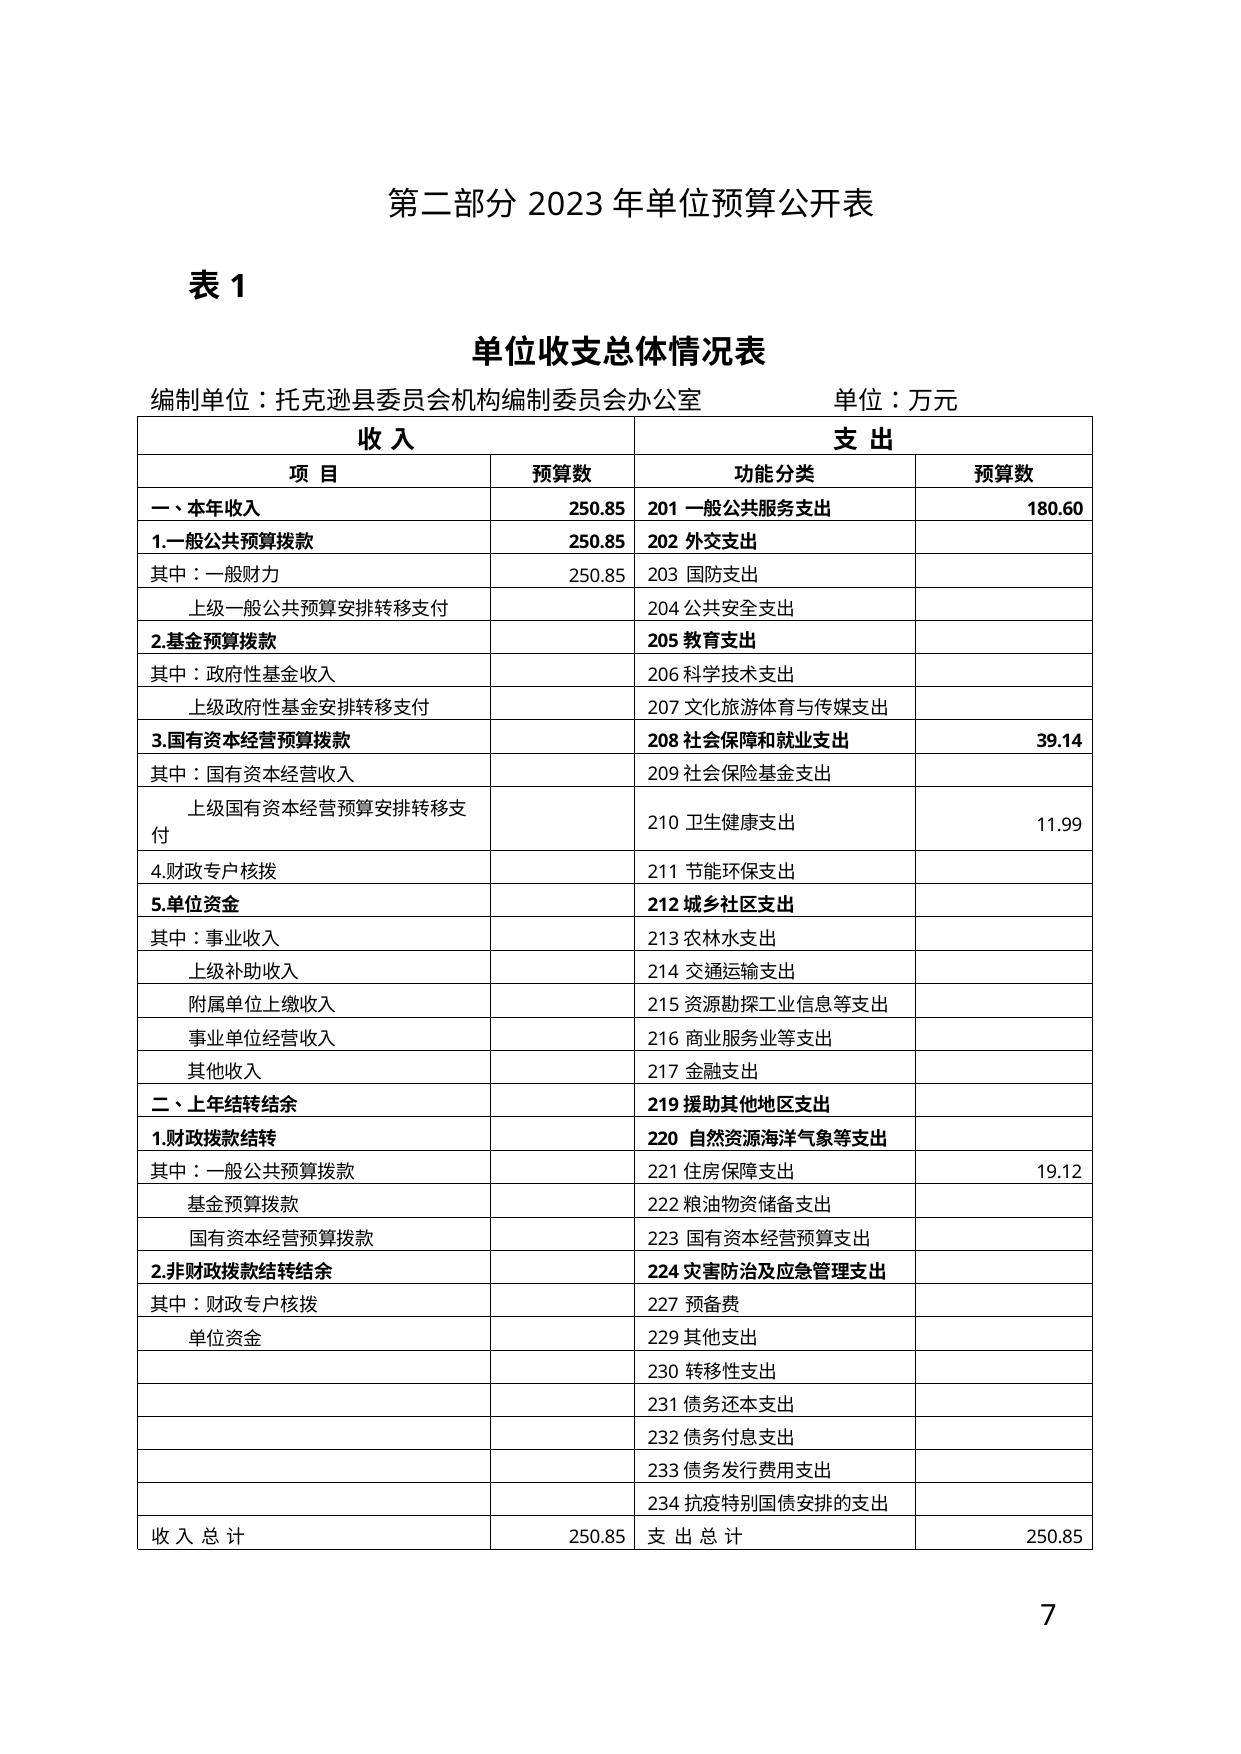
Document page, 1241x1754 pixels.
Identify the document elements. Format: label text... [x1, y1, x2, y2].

table_cell [916, 687, 1092, 719]
table_cell 219 援助其他地区支出 [635, 1084, 915, 1116]
table_cell 支 出 总 计 [635, 1516, 915, 1549]
table_cell 功能分类 [635, 455, 915, 487]
table_cell [491, 1417, 634, 1449]
table_cell [138, 1417, 490, 1449]
table_cell 附属单位上缴收入 [138, 984, 490, 1016]
table_cell 229 其他支出 [635, 1317, 915, 1349]
table_cell 208 社会保障和就业支出 [635, 720, 915, 752]
text 编制单位：托克逊县委员会机构编制委员会办公室 单位：万元 [150, 386, 1093, 416]
table_cell 233 债务发行费用支出 [635, 1450, 915, 1482]
table_cell 项 目 [138, 455, 490, 487]
table_cell 210 卫生健康支出 [635, 787, 915, 850]
table_cell [916, 1084, 1092, 1116]
table_cell 预算数 [916, 455, 1092, 487]
table_cell 230 转移性支出 [635, 1351, 915, 1383]
table_cell 单位资金 [138, 1317, 490, 1349]
table_cell 收 入 总 计 [138, 1516, 490, 1549]
table_cell 222 粮油物资储备支出 [635, 1184, 915, 1216]
table_cell [916, 1184, 1092, 1216]
table_cell 234 抗疫特别国债安排的支出 [635, 1483, 915, 1515]
table_cell [138, 1351, 490, 1383]
table_cell 180.60 [916, 488, 1092, 520]
table_cell 其他收入 [138, 1051, 490, 1083]
table_cell 其中：财政专户核拨 [138, 1284, 490, 1316]
table_cell 其中：事业收入 [138, 917, 490, 950]
table_cell 227 预备费 [635, 1284, 915, 1316]
table_header 收 入 [138, 417, 634, 454]
table_cell [491, 654, 634, 686]
table_cell 203 国防支出 [635, 554, 915, 587]
table_cell [916, 654, 1092, 686]
table_cell 231 债务还本支出 [635, 1384, 915, 1416]
table_cell 202 外交支出 [635, 521, 915, 553]
table_cell [491, 917, 634, 950]
table_cell [491, 1018, 634, 1050]
table_cell [491, 884, 634, 916]
table_cell [916, 1417, 1092, 1449]
table_cell 2.非财政拨款结转结余 [138, 1251, 490, 1283]
table_cell [916, 951, 1092, 983]
table_cell 215 资源勘探工业信息等支出 [635, 984, 915, 1016]
table_cell 4.财政专户核拨 [138, 851, 490, 883]
table_cell [138, 1450, 490, 1482]
table_cell [916, 851, 1092, 883]
table_cell [491, 1084, 634, 1116]
table_cell [491, 951, 634, 983]
table_cell [491, 1483, 634, 1515]
table_cell 232 债务付息支出 [635, 1417, 915, 1449]
table_cell 250.85 [491, 554, 634, 587]
table_cell [916, 1317, 1092, 1349]
table_cell 211 节能环保支出 [635, 851, 915, 883]
table_cell [916, 1218, 1092, 1250]
table_cell 223 国有资本经营预算支出 [635, 1218, 915, 1250]
table_cell [916, 1483, 1092, 1515]
table_cell 214 交通运输支出 [635, 951, 915, 983]
table_cell 209 社会保险基金支出 [635, 754, 915, 786]
table_cell [491, 754, 634, 786]
table_cell 250.85 [491, 488, 634, 520]
table_cell [491, 1384, 634, 1416]
table_cell [491, 687, 634, 719]
table_cell [491, 1117, 634, 1150]
table_header 支 出 [635, 417, 1092, 454]
table_cell 1.财政拨款结转 [138, 1117, 490, 1150]
table_cell [138, 1483, 490, 1515]
table_cell [491, 1450, 634, 1482]
table_cell [916, 621, 1092, 653]
table_cell [491, 1317, 634, 1349]
table_cell [916, 1018, 1092, 1050]
table_cell 221 住房保障支出 [635, 1151, 915, 1183]
table_cell 250.85 [916, 1516, 1092, 1549]
table_cell 39.14 [916, 720, 1092, 752]
table_cell [491, 1184, 634, 1216]
table_cell 220 自然资源海洋气象等支出 [635, 1117, 915, 1150]
table_cell 250.85 [491, 521, 634, 553]
table_cell 上级一般公共预算安排转移支付 [138, 588, 490, 620]
table_cell [491, 1151, 634, 1183]
text 表 1 [188, 265, 1093, 305]
table_cell 213 农林水支出 [635, 917, 915, 950]
table_cell 3.国有资本经营预算拨款 [138, 720, 490, 752]
table_cell [491, 1251, 634, 1283]
table_cell [491, 588, 634, 620]
table_cell 11.99 [916, 787, 1092, 850]
table_cell 上级国有资本经营预算安排转移支 付 [138, 787, 490, 850]
table_cell 224 灾害防治及应急管理支出 [635, 1251, 915, 1283]
table_cell [491, 787, 634, 850]
table_cell 212 城乡社区支出 [635, 884, 915, 916]
table_cell 基金预算拨款 [138, 1184, 490, 1216]
table_cell 2.基金预算拨款 [138, 621, 490, 653]
table_cell 19.12 [916, 1151, 1092, 1183]
table_cell 国有资本经营预算拨款 [138, 1218, 490, 1250]
table_cell [491, 984, 634, 1016]
table_cell 一、本年收入 [138, 488, 490, 520]
table_cell 其中：一般财力 [138, 554, 490, 587]
table_cell 217 金融支出 [635, 1051, 915, 1083]
table_cell 事业单位经营收入 [138, 1018, 490, 1050]
table_cell [916, 1117, 1092, 1150]
table_cell [491, 1218, 634, 1250]
table_cell [491, 851, 634, 883]
table_cell [491, 1051, 634, 1083]
table_cell [916, 1384, 1092, 1416]
table_cell [916, 554, 1092, 587]
table_cell [916, 1251, 1092, 1283]
text 单位收支总体情况表 [472, 331, 1093, 371]
table_cell 上级补助收入 [138, 951, 490, 983]
table_cell 其中：国有资本经营收入 [138, 754, 490, 786]
table_cell 预算数 [491, 455, 634, 487]
table_cell [916, 754, 1092, 786]
table_cell [916, 1051, 1092, 1083]
table_cell [491, 720, 634, 752]
text 第二部分 2023 年单位预算公开表 [387, 182, 1093, 223]
table_cell [916, 521, 1092, 553]
table_cell 207 文化旅游体育与传媒支出 [635, 687, 915, 719]
table_cell [138, 1384, 490, 1416]
table_cell [916, 884, 1092, 916]
table_cell 216 商业服务业等支出 [635, 1018, 915, 1050]
table_cell [916, 984, 1092, 1016]
table_cell [916, 1284, 1092, 1316]
table_cell 204 公共安全支出 [635, 588, 915, 620]
table_cell 1.一般公共预算拨款 [138, 521, 490, 553]
table_cell [916, 917, 1092, 950]
table_cell [491, 1284, 634, 1316]
table_cell [916, 1450, 1092, 1482]
table_cell [916, 1351, 1092, 1383]
table_cell 其中：政府性基金收入 [138, 654, 490, 686]
table_cell [916, 588, 1092, 620]
table_cell 上级政府性基金安排转移支付 [138, 687, 490, 719]
table_cell 5.单位资金 [138, 884, 490, 916]
table_cell 205 教育支出 [635, 621, 915, 653]
table_cell [491, 1351, 634, 1383]
table_cell 二、上年结转结余 [138, 1084, 490, 1116]
table_cell 201 一般公共服务支出 [635, 488, 915, 520]
table_cell 其中：一般公共预算拨款 [138, 1151, 490, 1183]
table_cell 206 科学技术支出 [635, 654, 915, 686]
table_cell [491, 621, 634, 653]
table_cell 250.85 [491, 1516, 634, 1549]
